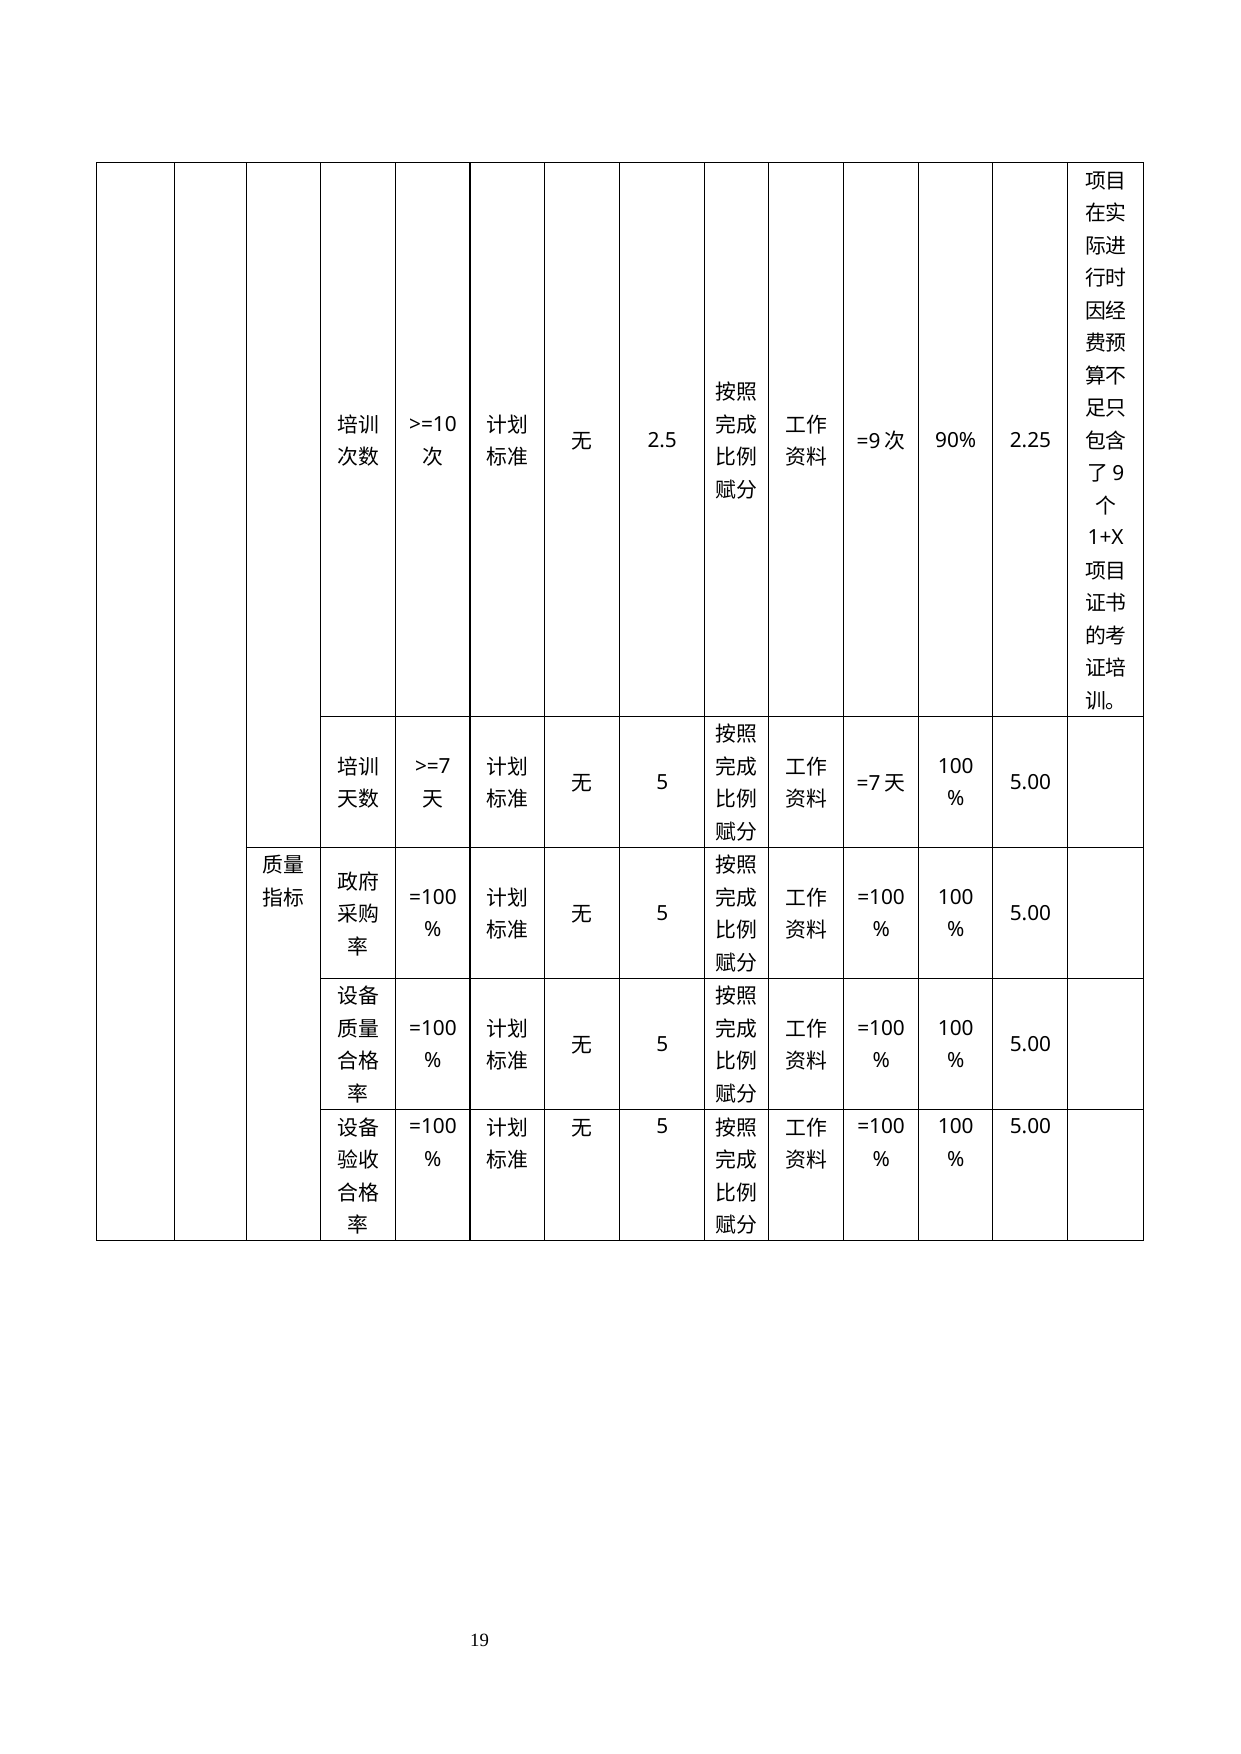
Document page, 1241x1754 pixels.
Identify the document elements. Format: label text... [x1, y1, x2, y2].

table_cell =9次 [844, 163, 918, 716]
table_cell 计划标准 [471, 717, 544, 847]
table_cell [1068, 848, 1143, 978]
table_cell 5 [620, 717, 704, 847]
table_cell =100% [844, 848, 918, 978]
table_cell =100% [396, 979, 469, 1109]
table_cell 100% [919, 717, 992, 847]
table_cell 工作资料 [769, 1110, 843, 1240]
table_cell [1068, 979, 1143, 1109]
table_cell 工作资料 [769, 163, 843, 716]
table_cell 工作资料 [769, 979, 843, 1109]
table_cell 5.00 [993, 1110, 1067, 1240]
table_cell 设备验收合格率 [321, 1110, 395, 1240]
table_cell =100% [844, 979, 918, 1109]
table_cell 5 [620, 1110, 704, 1240]
table_cell 无 [545, 1110, 619, 1240]
table_cell 无 [545, 979, 619, 1109]
table_cell =100% [396, 1110, 469, 1240]
table_cell 计划标准 [471, 1110, 544, 1240]
table_cell 按照完成比例赋分 [705, 1110, 768, 1240]
table_cell 5 [620, 979, 704, 1109]
table_cell 按照完成比例赋分 [705, 163, 768, 716]
table_cell 培训天数 [321, 717, 395, 847]
table_cell 政府采购率 [321, 848, 395, 978]
table_cell 100% [919, 848, 992, 978]
table_cell 项目在实际进行时因经费预算不足只包含了9个1+X项目证书的考证培训。 [1068, 163, 1143, 716]
table_cell 工作资料 [769, 848, 843, 978]
table_cell 90% [919, 163, 992, 716]
table_cell [1068, 1110, 1143, 1240]
table_cell 5.00 [993, 848, 1067, 978]
table_cell 100% [919, 1110, 992, 1240]
table_cell 设备质量合格率 [321, 979, 395, 1109]
table_cell 计划标准 [471, 163, 544, 716]
table_cell 质量指标 [247, 848, 320, 1240]
table_cell 无 [545, 848, 619, 978]
table_cell 按照完成比例赋分 [705, 717, 768, 847]
table_cell 100% [919, 979, 992, 1109]
table_cell 培训次数 [321, 163, 395, 716]
table_cell 5.00 [993, 717, 1067, 847]
table_cell 计划标准 [471, 848, 544, 978]
table_cell >=7天 [396, 717, 469, 847]
table_cell [1068, 717, 1143, 847]
table_cell 按照完成比例赋分 [705, 979, 768, 1109]
table_cell 2.25 [993, 163, 1067, 716]
table_cell 工作资料 [769, 717, 843, 847]
table_cell 无 [545, 717, 619, 847]
table_cell 无 [545, 163, 619, 716]
table_cell >=10次 [396, 163, 469, 716]
table_cell 按照完成比例赋分 [705, 848, 768, 978]
table_cell 2.5 [620, 163, 704, 716]
table_cell 计划标准 [471, 979, 544, 1109]
table_cell 5.00 [993, 979, 1067, 1109]
table_cell 5 [620, 848, 704, 978]
table_cell =100% [396, 848, 469, 978]
table_cell =7天 [844, 717, 918, 847]
table_cell =100% [844, 1110, 918, 1240]
